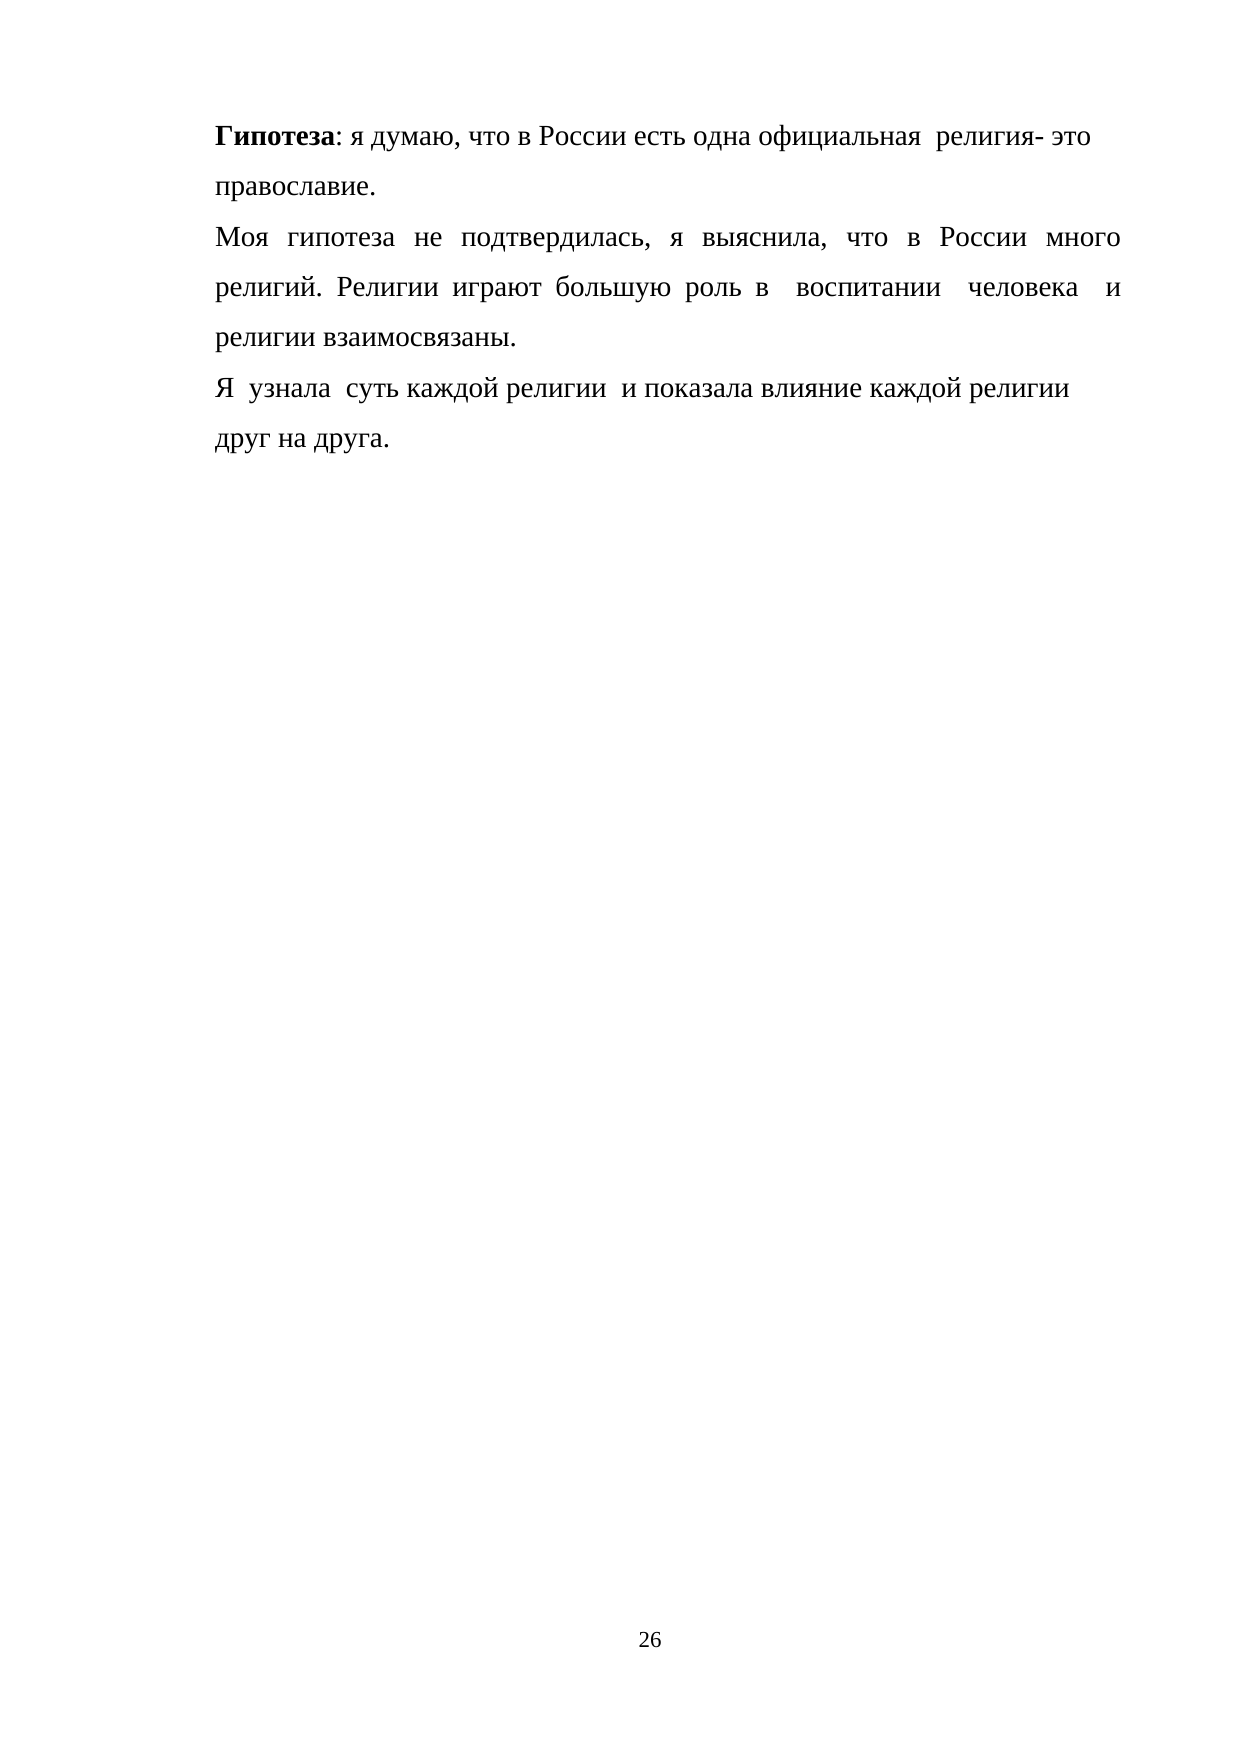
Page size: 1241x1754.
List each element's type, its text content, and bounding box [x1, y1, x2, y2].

text Гипотеза: я думаю, что в России есть одна официальная религия- это православие. [215, 118, 1122, 202]
text Я узнала суть каждой религии и показала влияние каждой религии друг на друга. [215, 370, 1122, 453]
text Моя гипотеза не подтвердилась, я выяснила, что в России много религий. Религии играют большую роль в воспитании человека и религии взаимосвязаны. [215, 219, 1122, 353]
